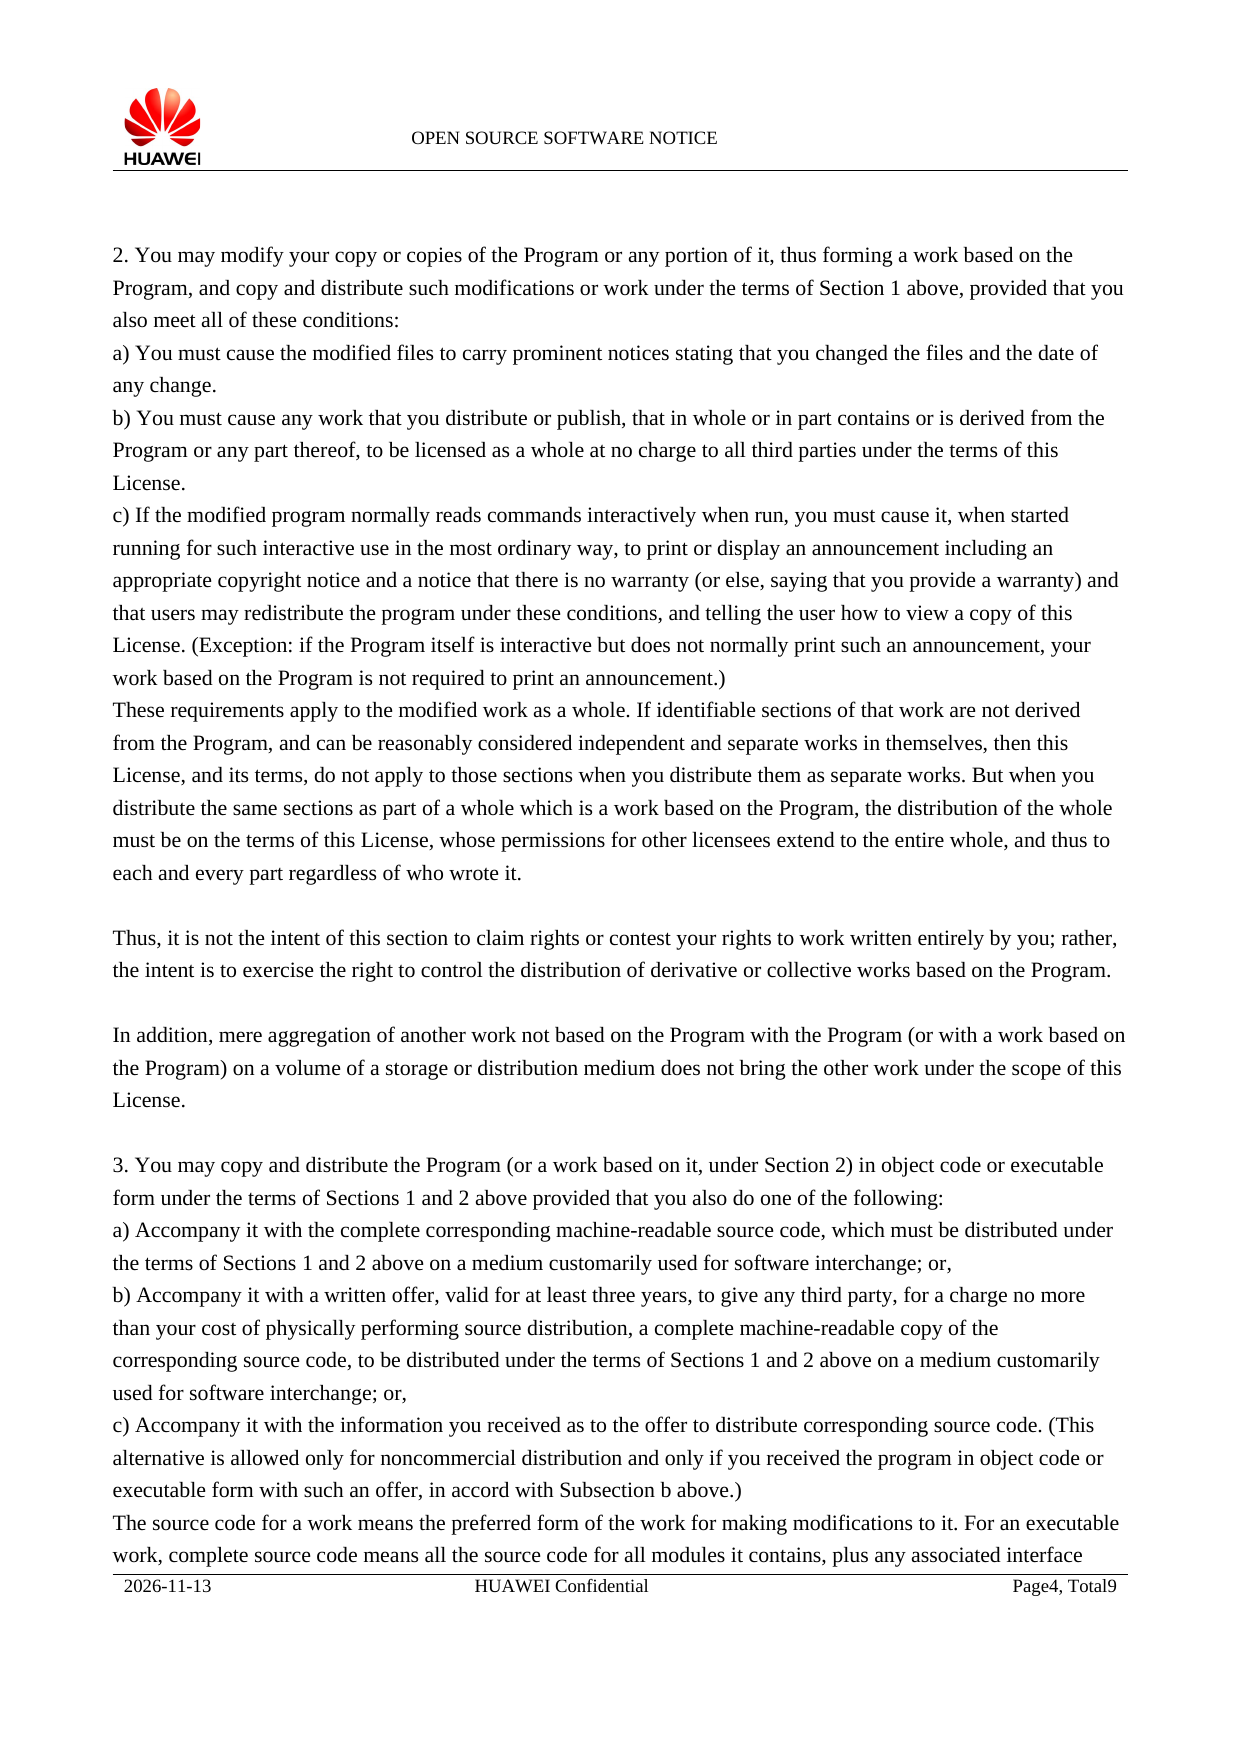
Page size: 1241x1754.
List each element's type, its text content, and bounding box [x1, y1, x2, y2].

picture [124, 88, 201, 165]
